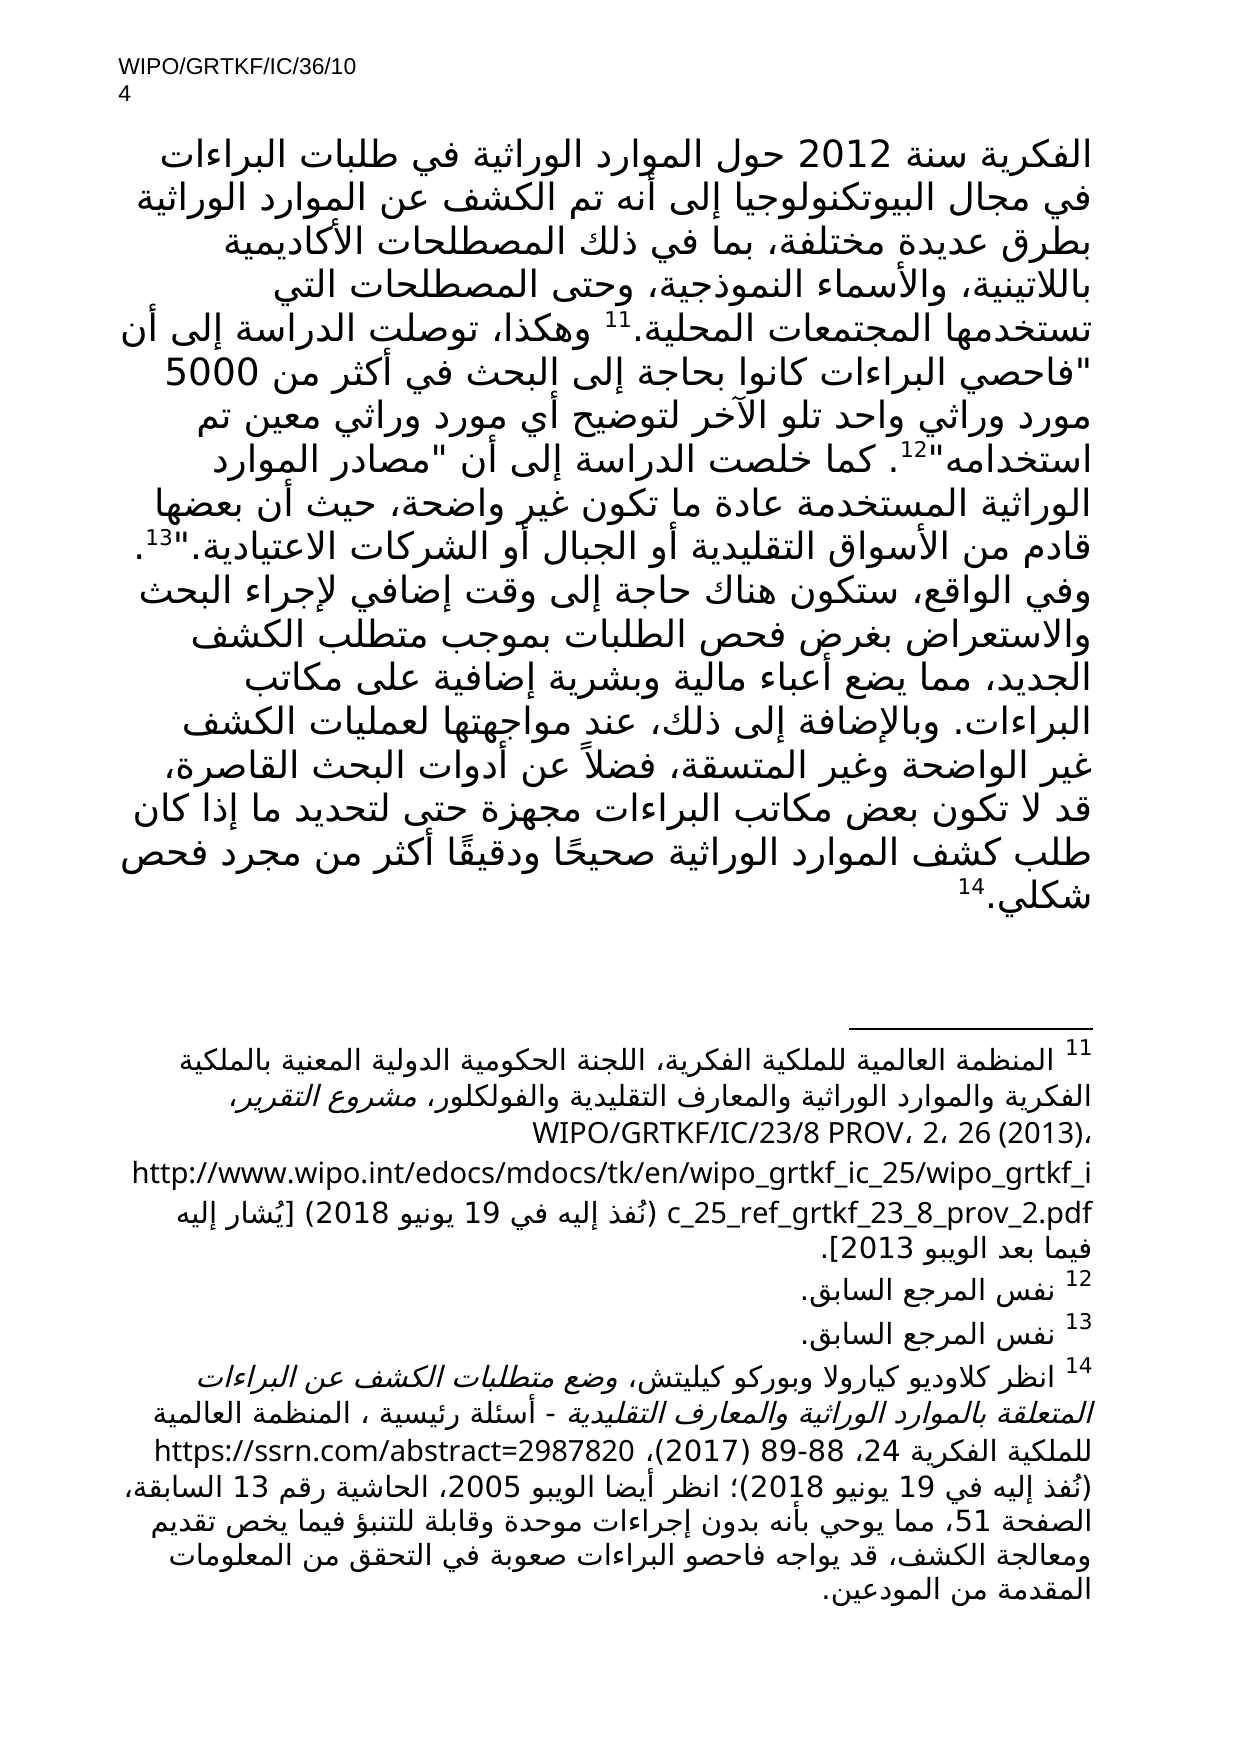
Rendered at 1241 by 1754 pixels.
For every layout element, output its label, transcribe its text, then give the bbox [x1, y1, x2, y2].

text وفي حالة إيداع الطلبات، من المرجح أن تكون طلبات الكشف غير متسقة، مما يزيد من التأخير وعدم الكفاءة في عملية فحص البراءات. وتوصلت دراسة أجراها المكتب الكوري للملكية الفكرية سنة 2012 حول الموارد الوراثية في طلبات البراءات في مجال البيوتكنولوجيا إلى أنه تم الكشف عن الموارد الوراثية بطرق عديدة مختلفة، بما في ذلك المصطلحات الأكاديمية باللاتينية، والأسماء النموذجية، وحتى المصطلحات التي تستخدمها المجتمعات المحلية. وهكذا، توصلت الدراسة إلى أن "فاحصي البراءات كانوا بحاجة إلى البحث في أكثر من 5000 مورد وراثي واحد تلو الآخر لتوضيح أي مورد وراثي معين تم استخدامه". كما خلصت الدراسة إلى أن "مصادر الموارد الوراثية المستخدمة عادة ما تكون غير واضحة، حيث أن بعضها قادم من الأسواق التقليدية أو الجبال أو الشركات الاعتيادية.". وفي الواقع، ستكون هناك حاجة إلى وقت إضافي لإجراء البحث والاستعراض بغرض فحص الطلبات بموجب متطلب الكشف الجديد، مما يضع أعباء مالية وبشرية إضافية على مكاتب البراءات. وبالإضافة إلى ذلك، عند مواجهتها لعمليات الكشف غير الواضحة وغير المتسقة، فضلاً عن أدوات البحث القاصرة، قد لا تكون بعض مكاتب البراءات مجهزة حتى لتحديد ما إذا كان طلب كشف الموارد الوراثية صحيحًا ودقيقًا أكثر من مجرد فحص شكلي. [118, 132, 1092, 918]
